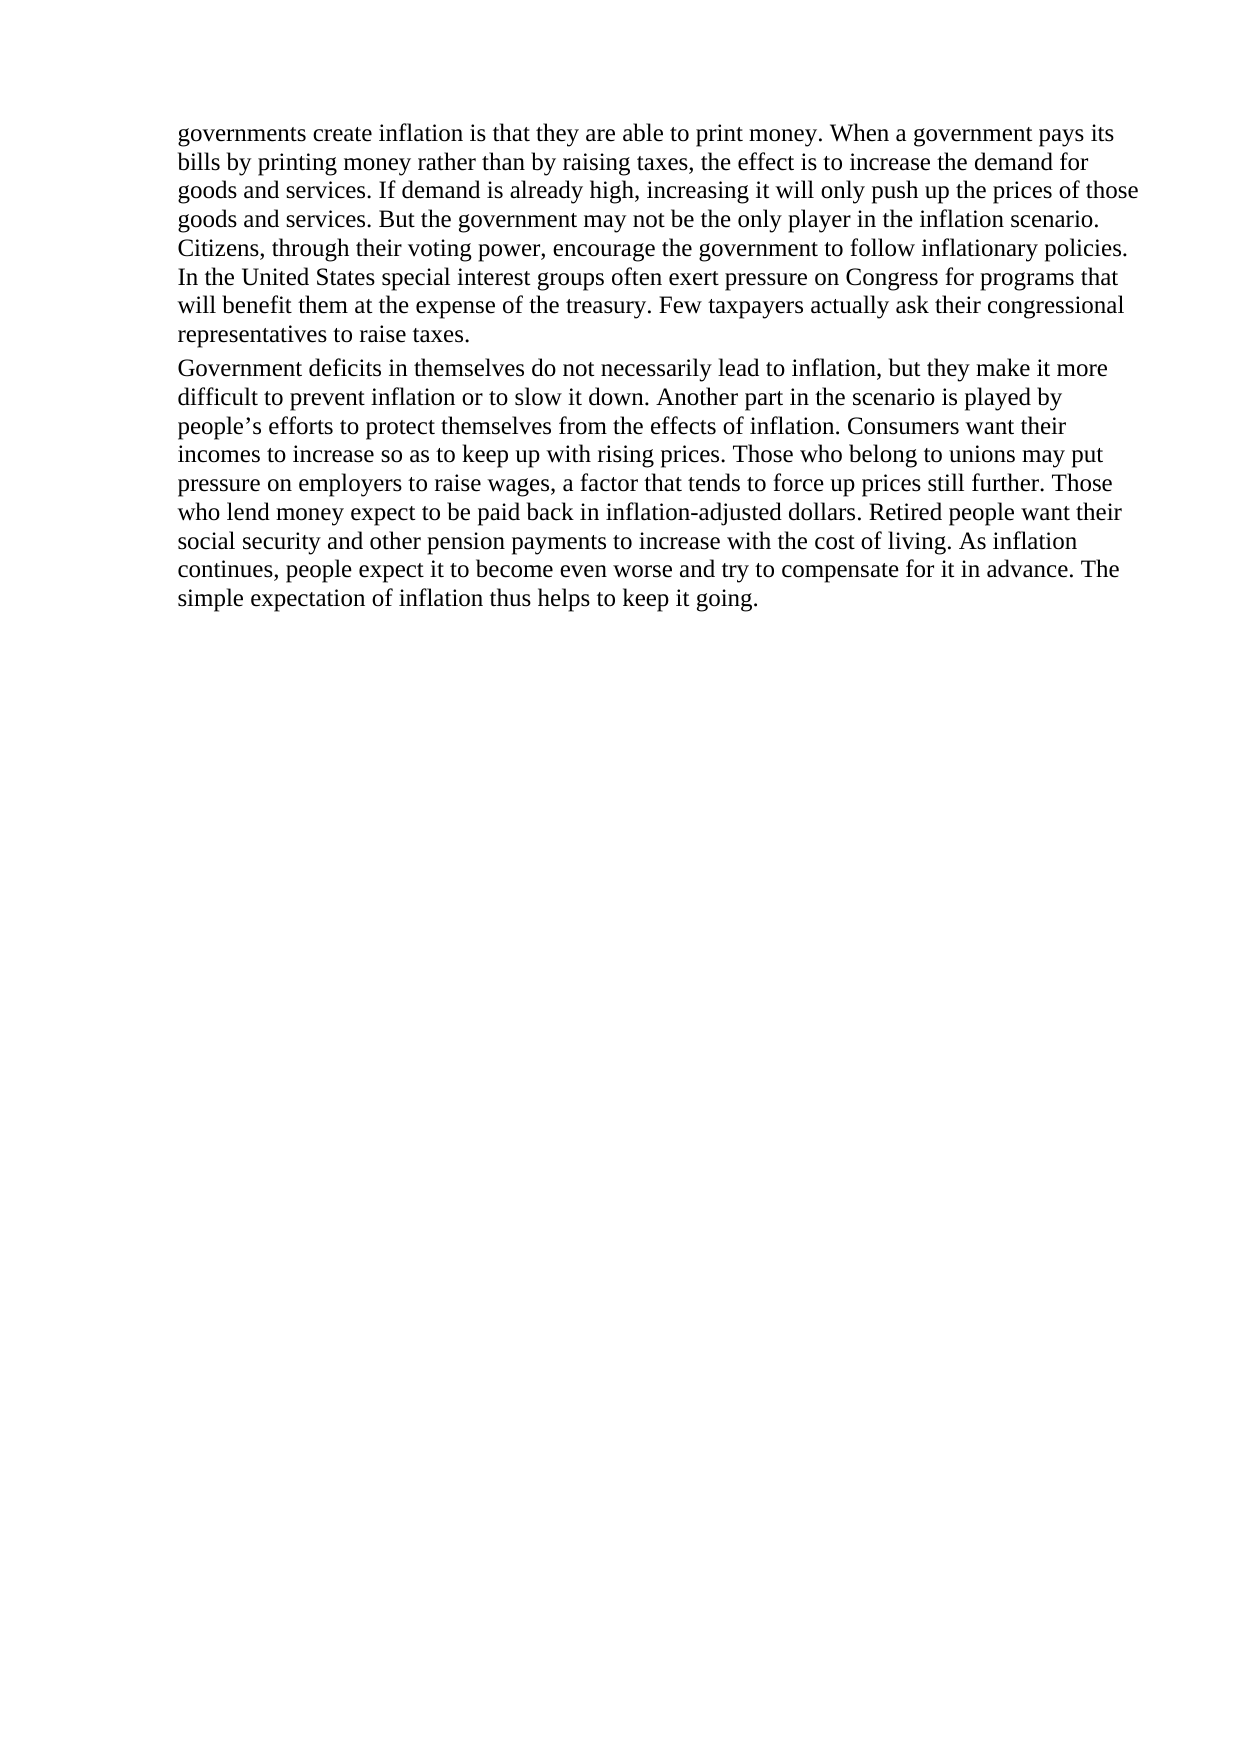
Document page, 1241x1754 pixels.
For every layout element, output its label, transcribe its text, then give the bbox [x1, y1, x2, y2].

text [177, 118, 1152, 348]
text Government deficits in themselves do not necessarily lead to inflation, but they make it more difficult to prevent inflation or to slow it down. Another part in the scenario is played by people’s efforts to protect themselves from the effects of inflation. Consumers want their incomes to increase so as to keep up with rising prices. Those who belong to unions may put pressure on employers to raise wages, a factor that tends to force up prices still further. Those who lend money expect to be paid back in inflation-adjusted dollars. Retired people want their social security and other pension payments to increase with the cost of living. As inflation continues, people expect it to become even worse and try to compensate for it in advance. The simple expectation of inflation thus helps to keep it going. [177, 353, 1152, 612]
